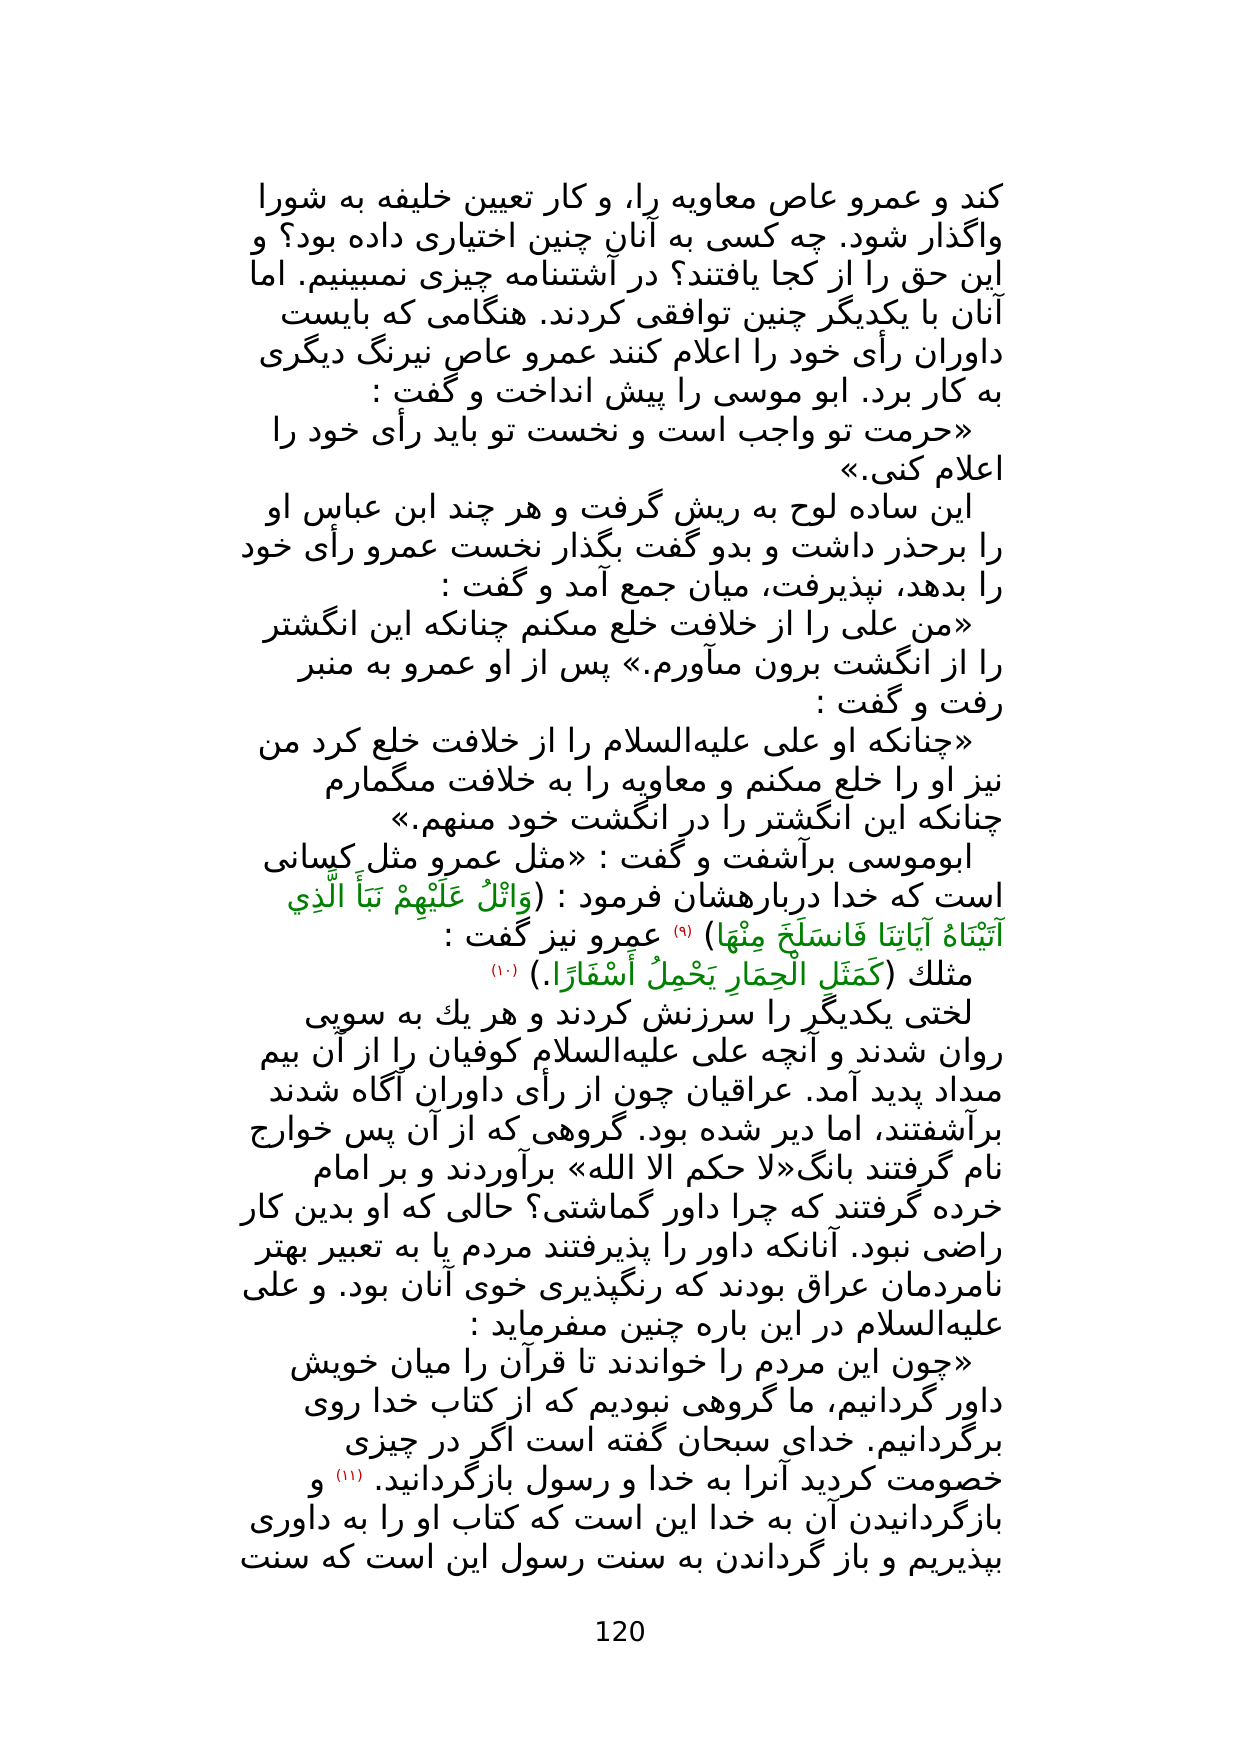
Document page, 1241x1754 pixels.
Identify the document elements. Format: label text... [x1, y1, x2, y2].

text «من على را از خلافت خلع مى‏كنم چنانكه اين انگشتر را از انگشت برون مى‏آورم.» پس از او عمرو به منبر رفت و گفت : [236, 604, 1004, 721]
text «چنانكه او على عليه‌السلام را از خلافت خلع كرد من نيز او را خلع مى‏كنم و معاويه را به خلافت مى‏گمارم چنانكه اين انگشتر را در انگشت خود مى‏نهم.» [236, 721, 1004, 838]
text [236, 177, 1004, 410]
text ابوموسى برآشفت و گفت : «مثل عمرو مثل كسانى است كه خدا درباره‏شان فرمود : (وَاتْلُ عَلَيْهِمْ نَبَأَ الَّذِي آتَيْنَاهُ آيَاتِنَا فَانسَلَخَ مِنْهَا) (٩) عمرو نيز گفت : [236, 838, 1004, 954]
text اين ساده ‏لوح به ريش گرفت و هر چند ابن عباس او را برحذر داشت و بدو گفت بگذار نخست عمرو رأى خود را بدهد، نپذيرفت، ميان جمع آمد و گفت : [236, 488, 1004, 604]
text مثلك (كَمَثَلِ الْحِمَارِ يَحْمِلُ أَسْفَارًا.) (١٠) [236, 954, 1004, 993]
text «حرمت تو واجب است و نخست تو بايد رأى خود را اعلام كنى.» [236, 410, 1004, 488]
text لختى يكديگر را سرزنش كردند و هر يك به سويى روان شدند و آنچه على عليه‌السلام كوفيان را از آن بيم مى‏داد پديد آمد. عراقيان چون از رأى داوران آگاه شدند برآشفتند، اما دير شده بود. گروهى كه از آن پس خوارج نام گرفتند بانگ«لا حكم الا الله» برآوردند و بر امام خرده گرفتند كه چرا داور گماشتى؟ حالى كه او بدين كار راضى نبود. آنانكه داور را پذيرفتند مردم يا به تعبير بهتر نامردمان عراق بودند كه رنگ‏پذيرى خوى آنان بود. و على عليه‌السلام در اين باره چنين مى‏فرمايد : [236, 993, 1004, 1343]
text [236, 1343, 1004, 1576]
